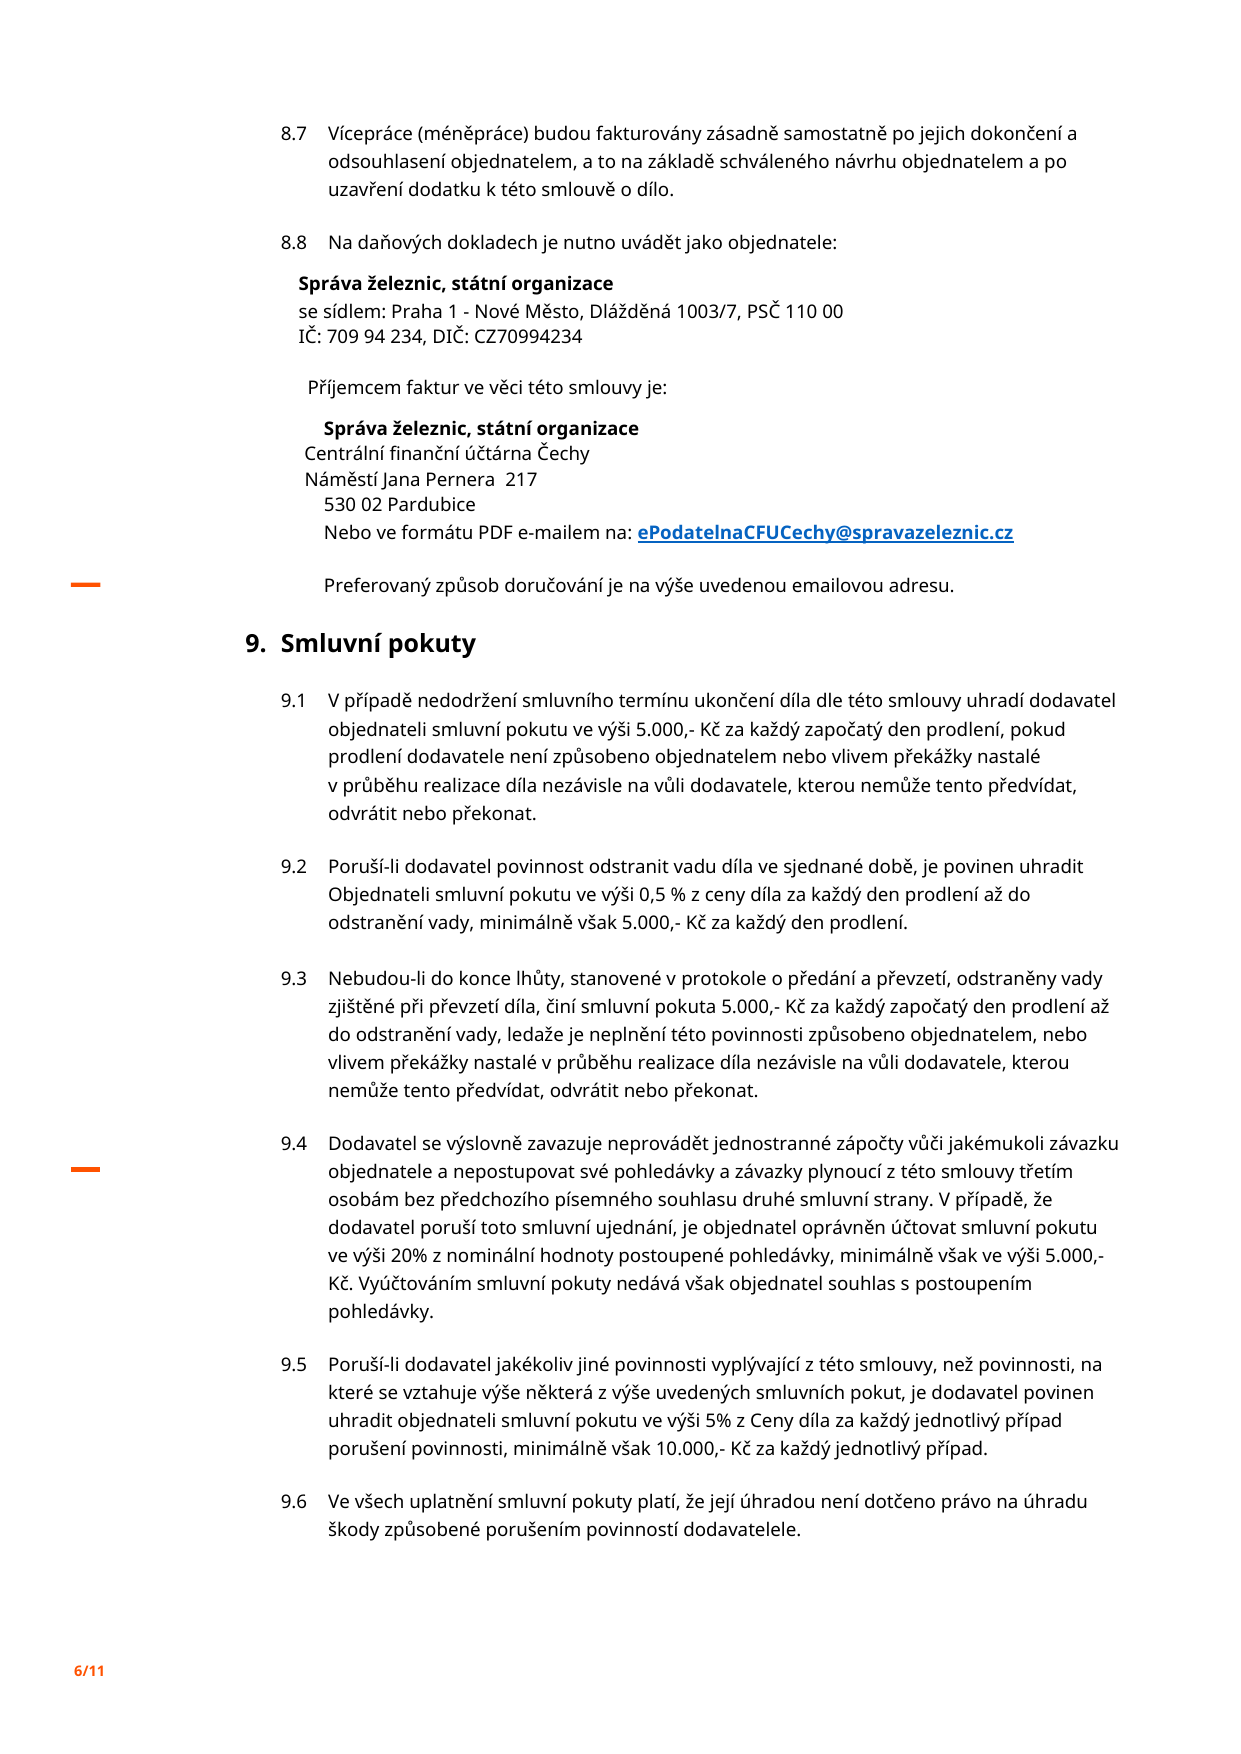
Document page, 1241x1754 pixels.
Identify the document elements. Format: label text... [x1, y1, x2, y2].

list Ve všech uplatnění smluvní pokuty platí, že její úhradou není dotčeno právo na úhradu škody způsobené porušením povinností dodavatelele. [281, 1488, 1122, 1542]
text Příjemcem faktur ve věci této smlouvy je: [216, 374, 1122, 400]
text Správa železnic, státní organizace [216, 270, 1122, 296]
list Nebudou-li do konce lhůty, stanovené v protokole o předání a převzetí, odstraněny vady zjištěné při převzetí díla, činí smluvní pokuta 5.000,- Kč za každý započatý den prodlení až do odstranění vady, ledaže je neplnění této povinnosti způsobeno objednatelem, nebo vlivem překážky nastalé v průběhu realizace díla nezávisle na vůli dodavatele, kterou nemůže tento předvídat, odvrátit nebo překonat. [281, 965, 1122, 1103]
text Preferovaný způsob doručování je na výše uvedenou emailovou adresu. [319, 572, 1122, 598]
list Poruší-li dodavatel jakékoliv jiné povinnosti vyplývající z této smlouvy, než povinnosti, na které se vztahuje výše některá z výše uvedených smluvních pokut, je dodavatel povinen uhradit objednateli smluvní pokutu ve výši 5% z Ceny díla za každý jednotlivý případ porušení povinnosti, minimálně však 10.000,- Kč za každý jednotlivý případ. [281, 1351, 1122, 1461]
list V případě nedodržení smluvního termínu ukončení díla dle této smlouvy uhradí dodavatel objednateli smluvní pokutu ve výši 5.000,- Kč za každý započatý den prodlení, pokud prodlení dodavatele není způsobeno objednatelem nebo vlivem překážky nastalé v průběhu realizace díla nezávisle na vůli dodavatele, kterou nemůže tento předvídat, odvrátit nebo překonat. [281, 688, 1122, 825]
text Nebo ve formátu PDF e-mailem na: ePodatelnaCFUCechy@spravazeleznic.cz [291, 519, 1122, 545]
text 530 02 Pardubice [291, 491, 1122, 517]
list Poruší-li dodavatel povinnost odstranit vadu díla ve sjednané době, je povinen uhradit Objednateli smluvní pokutu ve výši 0,5 % z ceny díla za každý den prodlení až do odstranění vady, minimálně však 5.000,- Kč za každý den prodlení. [281, 853, 1122, 934]
list Vícepráce (méněpráce) budou fakturovány zásadně samostatně po jejich dokončení a odsouhlasení objednatelem, a to na základě schváleného návrhu objednatelem a po uzavření dodatku k této smlouvě o dílo. [281, 121, 1122, 202]
text Náměstí Jana Pernera 217 [246, 466, 1122, 491]
text Centrální finanční účtárna Čechy [246, 440, 1122, 466]
text IČ: 709 94 234, DIČ: CZ70994234 [216, 324, 1122, 349]
list Smluvní pokuty [245, 625, 1122, 659]
text se sídlem: Praha 1 - Nové Město, Dlážděná 1003/7, PSČ 110 00 [216, 298, 1122, 324]
list Na daňových dokladech je nutno uvádět jako objednatele: [281, 230, 1122, 255]
list Dodavatel se výslovně zavazuje neprovádět jednostranné zápočty vůči jakémukoli závazku objednatele a nepostupovat své pohledávky a závazky plynoucí z této smlouvy třetím osobám bez předchozího písemného souhlasu druhé smluvní strany. V případě, že dodavatel poruší toto smluvní ujednání, je objednatel oprávněn účtovat smluvní pokutu ve výši 20% z nominální hodnoty postoupené pohledávky, minimálně však ve výši 5.000,- Kč. Vyúčtováním smluvní pokuty nedává však objednatel souhlas s postoupením pohledávky. [281, 1130, 1122, 1324]
text Správa železnic, státní organizace [319, 415, 1122, 440]
